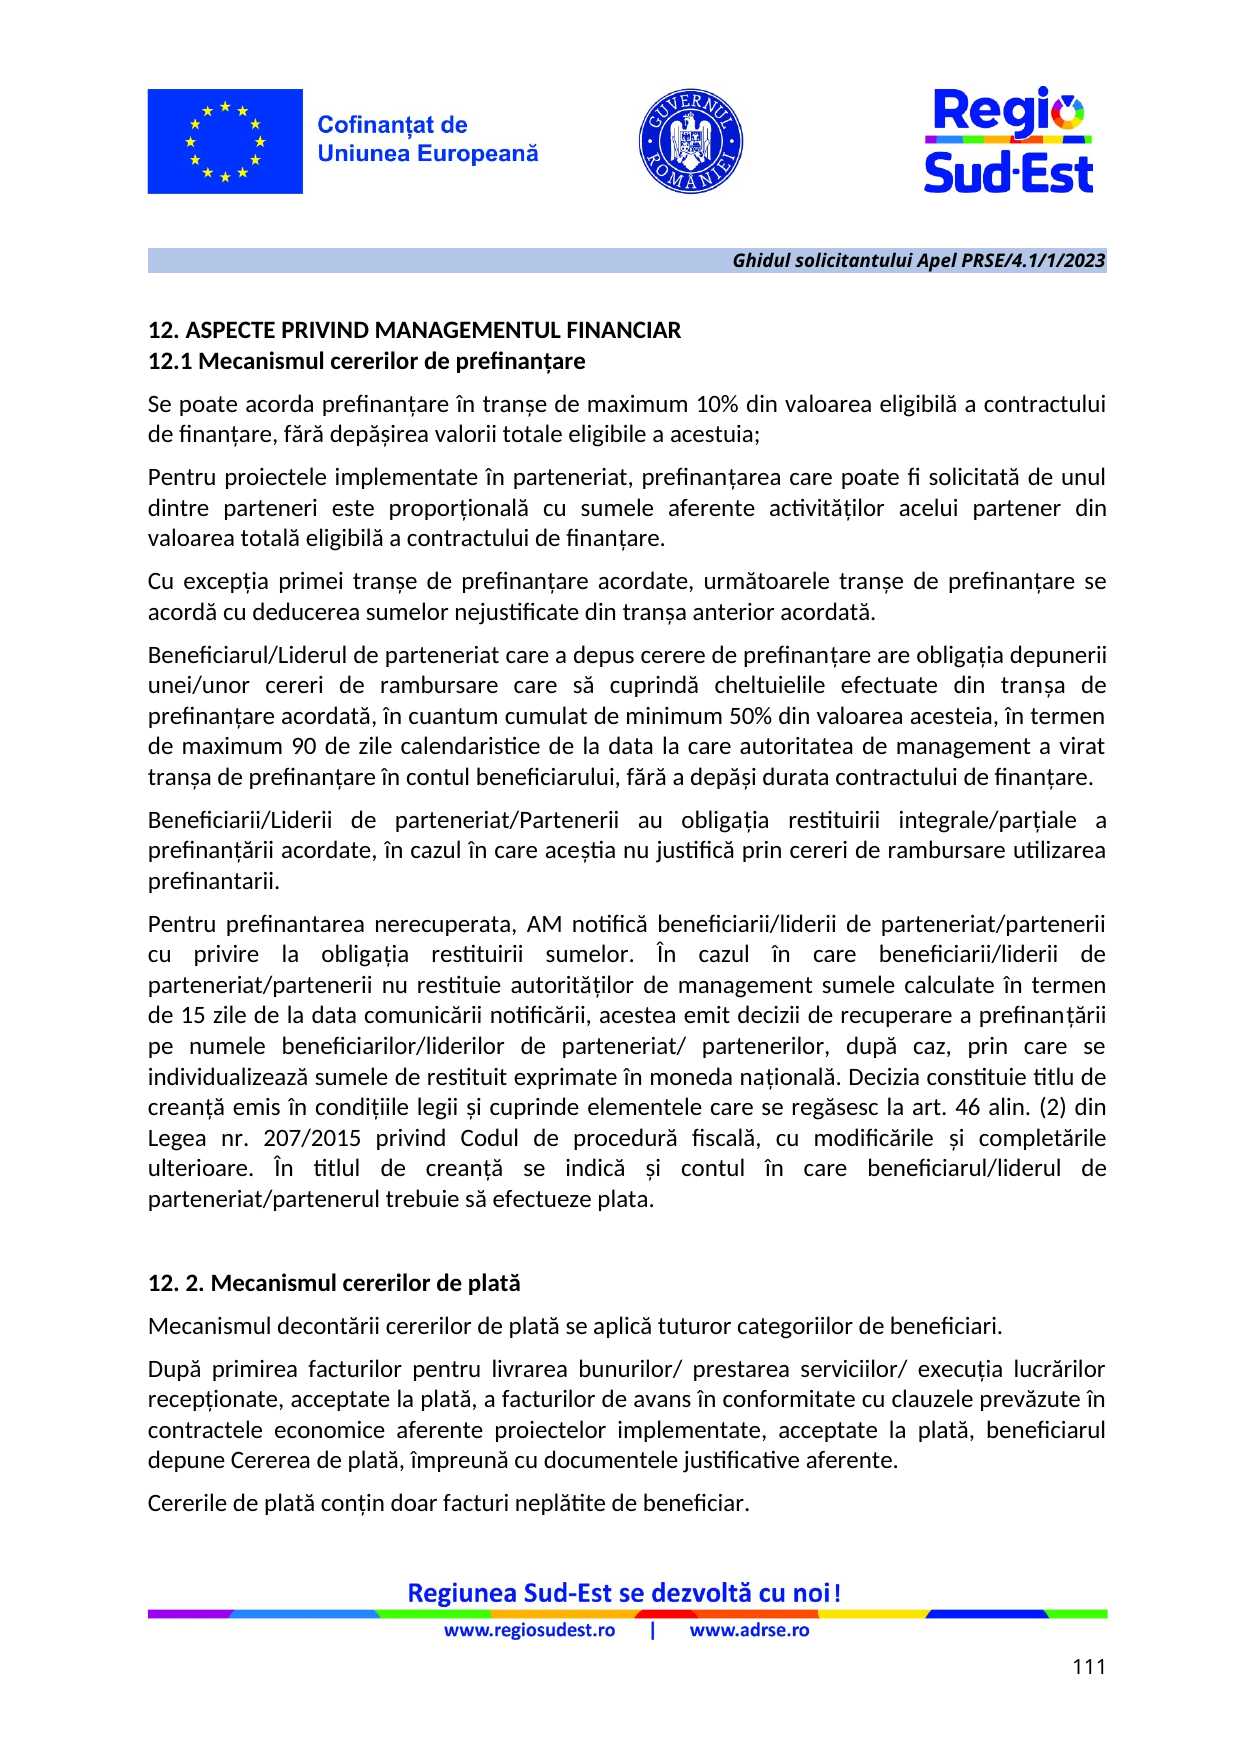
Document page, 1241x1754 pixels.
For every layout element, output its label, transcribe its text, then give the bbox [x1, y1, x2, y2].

text Se poate acorda prefinanţare în tranşe de maximum 10% din valoarea eligibilă a contractului de finanţare, fără depăşirea valorii totale eligibile a acestuia; [148, 388, 1107, 449]
text Pentru proiectele implementate în parteneriat, prefinanţarea care poate fi solicitată de unul dintre parteneri este proporţională cu sumele aferente activităţilor acelui partener din valoarea totală eligibilă a contractului de finanţare. [148, 461, 1107, 553]
text După primirea facturilor pentru livrarea bunurilor/ prestarea serviciilor/ execuția lucrărilor recepționate, acceptate la plată, a facturilor de avans în conformitate cu clauzele prevăzute în contractele economice aferente proiectelor implementate, acceptate la plată, beneficiarul depune Cererea de plată, împreună cu documentele justificative aferente. [148, 1353, 1107, 1475]
picture [147, 1582, 1108, 1640]
subtitle 12.1 Mecanismul cererilor de prefinanțare [148, 345, 1107, 375]
text Pentru prefinantarea nerecuperata, AM notifică beneficiarii/liderii de parteneriat/partenerii cu privire la obligaţia restituirii sumelor. În cazul în care beneficiarii/liderii de parteneriat/partenerii nu restituie autorităţilor de management sumele calculate în termen de 15 zile de la data comunicării notificării, acestea emit decizii de recuperare a prefinanţării pe numele beneficiarilor/liderilor de parteneriat/ partenerilor, după caz, prin care se individualizează sumele de restituit exprimate în moneda naţională. Decizia constituie titlu de creanţă emis în condiţiile legii şi cuprinde elementele care se regăsesc la art. 46 alin. (2) din Legea nr. 207/2015 privind Codul de procedură fiscală, cu modificările şi completările ulterioare. În titlul de creanţă se indică şi contul în care beneficiarul/liderul de parteneriat/partenerul trebuie să efectueze plata. [148, 908, 1107, 1213]
text Cererile de plată conțin doar facturi neplătite de beneficiar. [148, 1487, 1107, 1518]
subtitle 12. 2. Mecanismul cererilor de plată [148, 1267, 1107, 1297]
text Beneficiarul/Liderul de parteneriat care a depus cerere de prefinanţare are obligaţia depunerii unei/unor cereri de rambursare care să cuprindă cheltuielile efectuate din tranşa de prefinanţare acordată, în cuantum cumulat de minimum 50% din valoarea acesteia, în termen de maximum 90 de zile calendaristice de la data la care autoritatea de management a virat tranşa de prefinanţare în contul beneficiarului, fără a depăşi durata contractului de finanţare. [148, 639, 1107, 792]
picture [147, 86, 1093, 195]
text Cu excepţia primei tranşe de prefinanţare acordate, următoarele tranşe de prefinanţare se acordă cu deducerea sumelor nejustificate din tranşa anterior acordată. [148, 565, 1107, 626]
subtitle 12. ASPECTE PRIVIND MANAGEMENTUL FINANCIAR [148, 314, 1107, 345]
text Beneficiarii/Liderii de parteneriat/Partenerii au obligaţia restituirii integrale/parţiale a prefinanţării acordate, în cazul în care aceştia nu justifică prin cereri de rambursare utilizarea prefinantarii. [148, 804, 1107, 896]
text Mecanismul decontării cererilor de plată se aplică tuturor categoriilor de beneficiari. [148, 1310, 1107, 1340]
